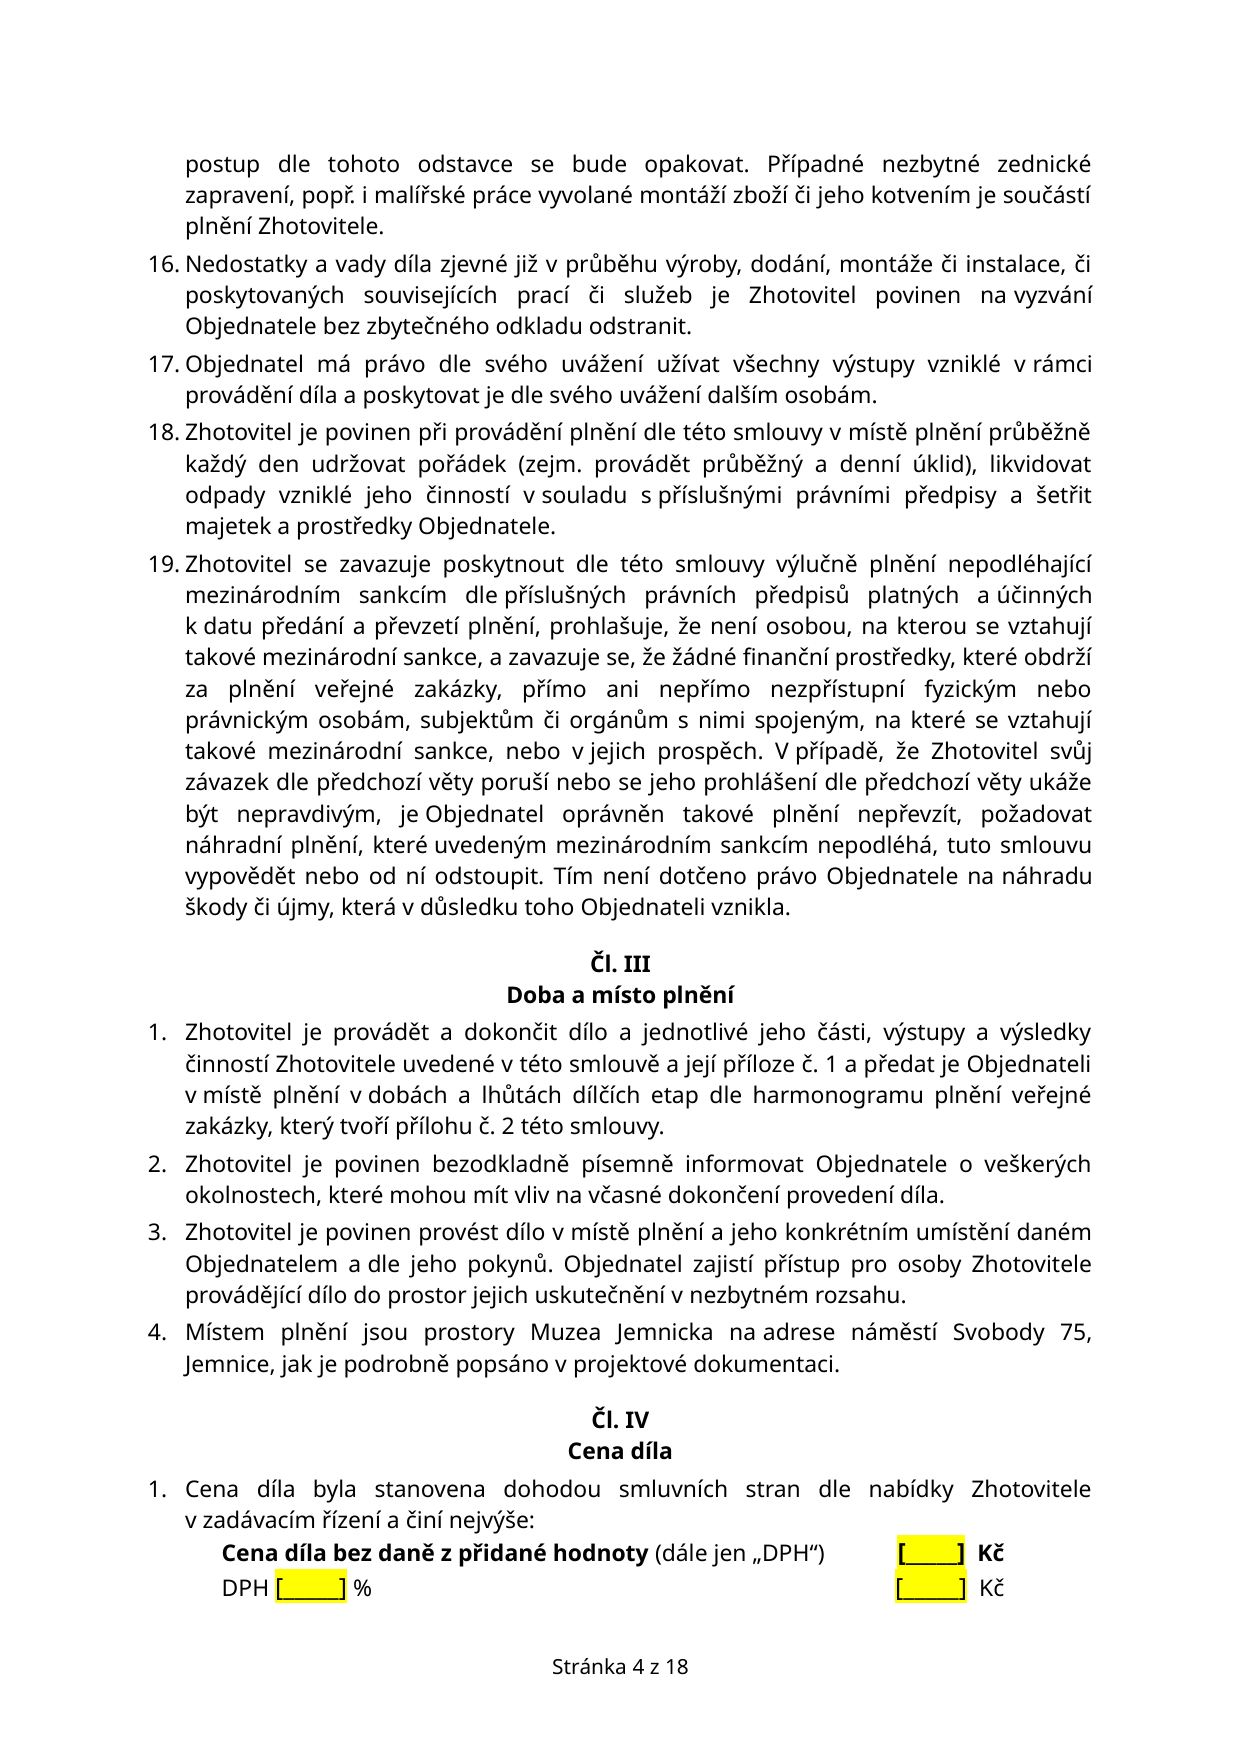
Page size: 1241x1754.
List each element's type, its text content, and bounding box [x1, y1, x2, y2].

text Cena díla bez daně z přidané hodnoty (dále jen „DPH“) [_____] Kč [221, 1535, 897, 1569]
subtitle Zhotovitel je provádět a dokončit dílo a jednotlivé jeho části, výstupy a výsledky činností Zhotovitele uvedené v této smlouvě a její příloze č. 1 a předat je Objednateli v místě plnění v dobách a lhůtách dílčích etap dle harmonogramu plnění veřejné zakázky, který tvoří přílohu č. 2 této smlouvy. [148, 1016, 1093, 1141]
text DPH [_____] % [_____] Kč [967, 1569, 1093, 1603]
text Cena díla bez daně z přidané hodnoty (dále jen „DPH“) [_____] Kč [965, 1535, 1093, 1569]
subtitle Doba a místo plnění [148, 979, 1093, 1010]
text DPH [_____] % [_____] Kč [347, 1569, 895, 1603]
subtitle Zhotovitel je povinen při provádění plnění dle této smlouvy v místě plnění průběžně každý den udržovat pořádek (zejm. provádět průběžný a denní úklid), likvidovat odpady vzniklé jeho činností v souladu s příslušnými právními předpisy a šetřit majetek a prostředky Objednatele. [148, 416, 1093, 541]
subtitle Objednatel má právo dle svého uvážení užívat všechny výstupy vzniklé v rámci provádění díla a poskytovat je dle svého uvážení dalším osobám. [148, 348, 1093, 410]
subtitle Zhotovitel je povinen provést dílo v místě plnění a jeho konkrétním umístění daném Objednatelem a dle jeho pokynů. Objednatel zajistí přístup pro osoby Zhotovitele provádějící dílo do prostor jejich uskutečnění v nezbytném rozsahu. [148, 1216, 1093, 1310]
subtitle Čl. IV [148, 1404, 1093, 1435]
subtitle Místem plnění jsou prostory Muzea Jemnicka na adrese náměstí Svobody 75, Jemnice, jak je podrobně popsáno v projektové dokumentaci. [148, 1316, 1093, 1379]
subtitle Čl. III [148, 948, 1093, 979]
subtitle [148, 148, 1093, 241]
text DPH [_____] % [_____] Kč [221, 1569, 275, 1603]
subtitle Cena díla [148, 1435, 1093, 1466]
subtitle Zhotovitel se zavazuje poskytnout dle této smlouvy výlučně plnění nepodléhající mezinárodním sankcím dle příslušných právních předpisů platných a účinných k datu předání a převzetí plnění, prohlašuje, že není osobou, na kterou se vztahují takové mezinárodní sankce, a zavazuje se, že žádné finanční prostředky, které obdrží za plnění veřejné zakázky, přímo ani nepřímo nezpřístupní fyzickým nebo právnickým osobám, subjektům či orgánům s nimi spojeným, na které se vztahují takové mezinárodní sankce, nebo v jejich prospěch. V případě, že Zhotovitel svůj závazek dle předchozí věty poruší nebo se jeho prohlášení dle předchozí věty ukáže být nepravdivým, je Objednatel oprávněn takové plnění nepřevzít, požadovat náhradní plnění, které uvedeným mezinárodním sankcím nepodléhá, tuto smlouvu vypovědět nebo od ní odstoupit. Tím není dotčeno právo Objednatele na náhradu škody či újmy, která v důsledku toho Objednateli vznikla. [148, 548, 1093, 923]
subtitle Cena díla byla stanovena dohodou smluvních stran dle nabídky Zhotovitele v zadávacím řízení a činí nejvýše: [148, 1473, 1093, 1535]
subtitle Zhotovitel je povinen bezodkladně písemně informovat Objednatele o veškerých okolnostech, které mohou mít vliv na včasné dokončení provedení díla. [148, 1148, 1093, 1210]
subtitle Nedostatky a vady díla zjevné již v průběhu výroby, dodání, montáže či instalace, či poskytovaných souvisejících prací či služeb je Zhotovitel povinen na vyzvání Objednatele bez zbytečného odkladu odstranit. [148, 248, 1093, 341]
